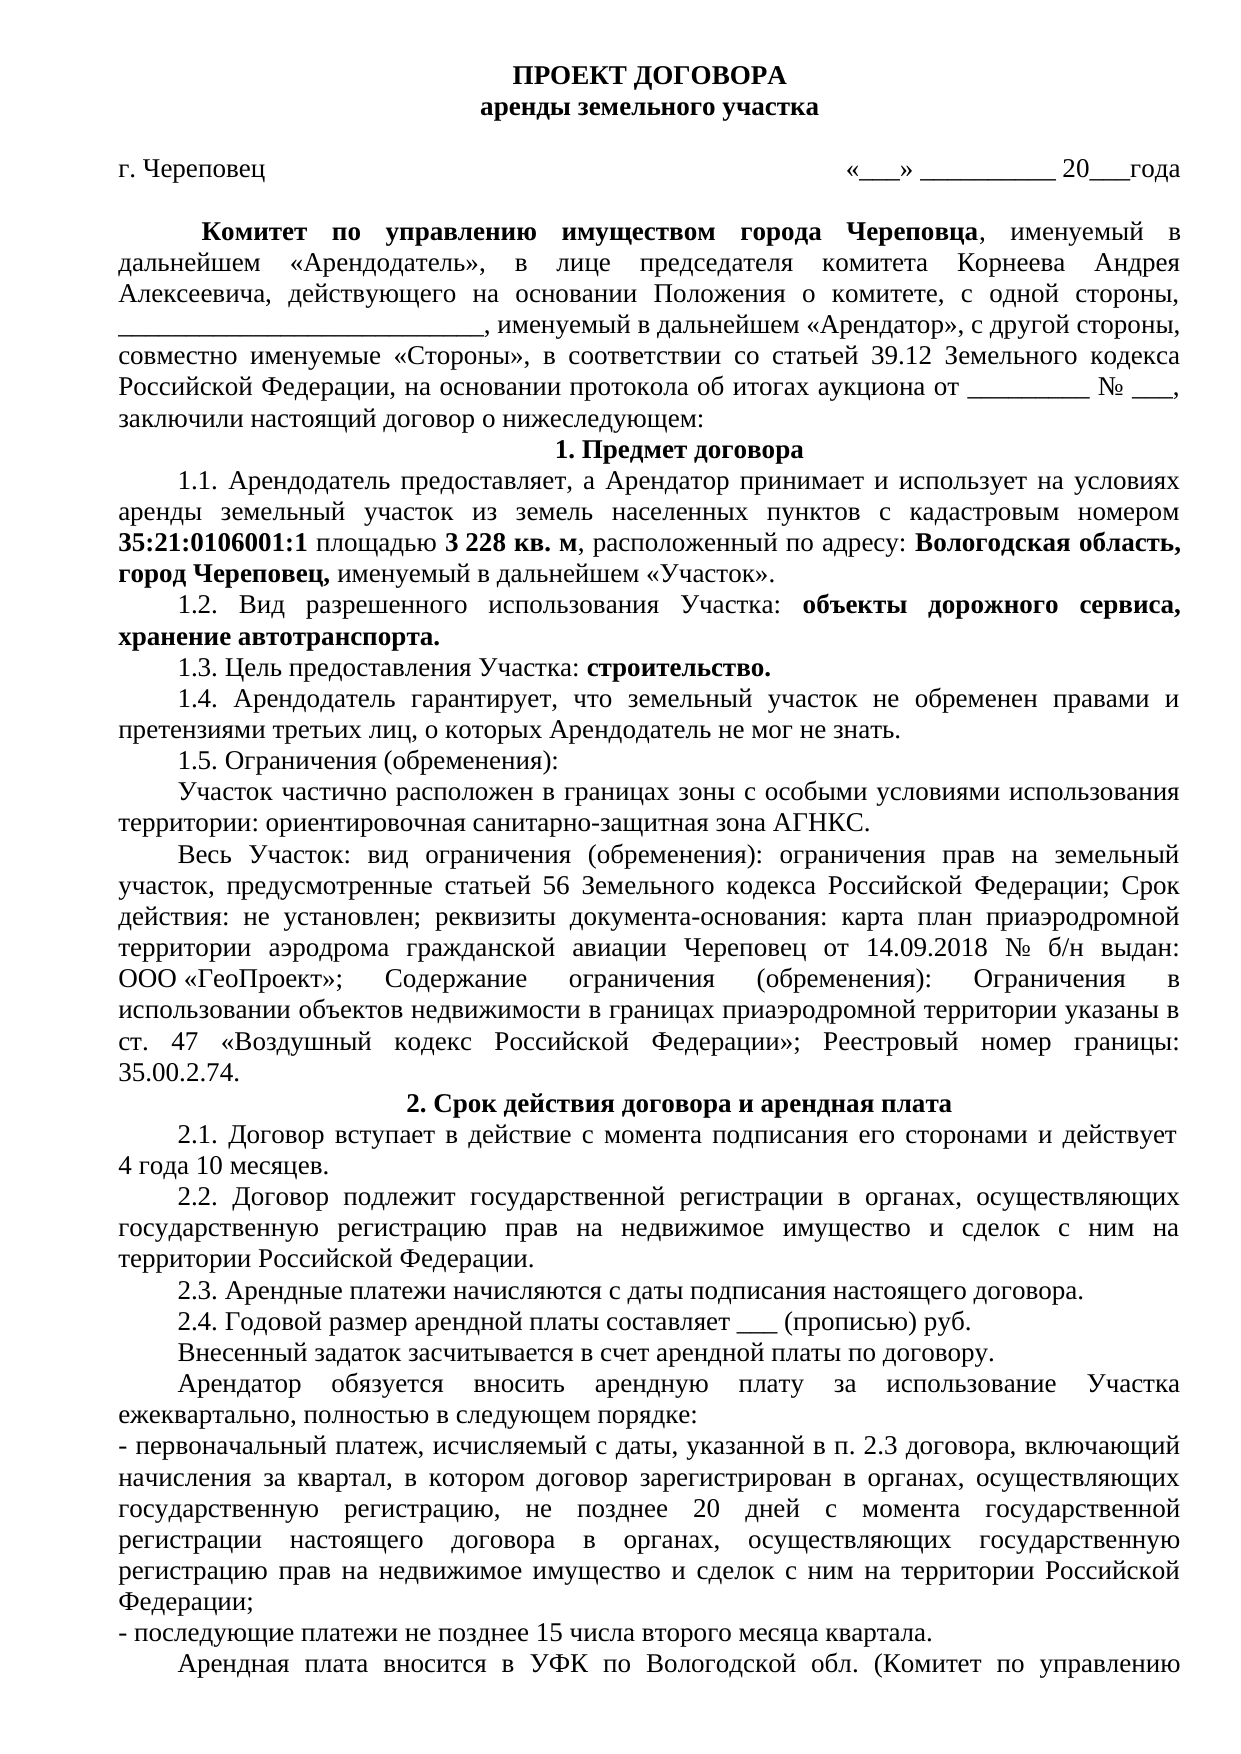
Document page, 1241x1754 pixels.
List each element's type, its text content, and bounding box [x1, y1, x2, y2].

text 1.3. Цель предоставления Участка: строительство. [118, 651, 1181, 682]
text 1.4. Арендодатель гарантирует, что земельный участок не обременен правами и претензиями третьих лиц, о которых Арендодатель не мог не знать. [118, 682, 1181, 744]
text 2.3. Арендные платежи начисляются с даты подписания настоящего договора. [118, 1274, 1178, 1305]
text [118, 1647, 1181, 1679]
text 1.2. Вид разрешенного использования Участка: объекты дорожного сервиса, хранение автотранспорта. [118, 588, 1181, 651]
text г. Череповец «___» __________ 20___года [118, 152, 1181, 184]
text ПРОЕКТ ДОГОВОРА [118, 59, 1181, 90]
text 1. Предмет договора [118, 433, 1181, 464]
text - первоначальный платеж, исчисляемый с даты, указанной в п. 2.3 договора, включающий начисления за квартал, в котором договор зарегистрирован в органах, осуществляющих государственную регистрацию, не позднее 20 дней с момента государственной регистрации настоящего договора в органах, осуществляющих государственную регистрацию прав на недвижимое имущество и сделок с ним на территории Российской Федерации; [118, 1429, 1181, 1616]
text 1.1. Арендодатель предоставляет, а Арендатор принимает и использует на условиях аренды земельный участок из земель населенных пунктов с кадастровым номером 35:21:0106001:1 площадью 3 228 кв. м, расположенный по адресу: Вологодская область, город Череповец, именуемый в дальнейшем «Участок». [118, 464, 1181, 588]
text 2.2. Договор подлежит государственной регистрации в органах, осуществляющих государственную регистрацию прав на недвижимое имущество и сделок с ним на территории Российской Федерации. [118, 1180, 1181, 1274]
text - последующие платежи не позднее 15 числа второго месяца квартала. [118, 1616, 1181, 1647]
text Весь Участок: вид ограничения (обременения): ограничения прав на земельный участок, предусмотренные статьей 56 Земельного кодекса Российской Федерации; Срок действия: не установлен; реквизиты документа-основания: карта план приаэродромной территории аэродрома гражданской авиации Череповец от 14.09.2018 № б/н выдан: ООО «ГеоПроект»; Содержание ограничения (обременения): Ограничения в использовании объектов недвижимости в границах приаэродромной территории указаны в ст. 47 «Воздушный кодекс Российской Федерации»; Реестровый номер границы: 35.00.2.74. [118, 838, 1181, 1087]
text Участок частично расположен в границах зоны с особыми условиями использования территории: ориентировочная санитарно-защитная зона АГНКС. [118, 775, 1181, 838]
text 2. Срок действия договора и арендная плата [118, 1087, 1181, 1118]
text Внесенный задаток засчитывается в счет арендной платы по договору. [118, 1336, 1181, 1367]
text Арендатор обязуется вносить арендную плату за использование Участка ежеквартально, полностью в следующем порядке: [118, 1367, 1181, 1429]
text 1.5. Ограничения (обременения): [118, 744, 1181, 775]
text аренды земельного участка [118, 90, 1181, 121]
text Комитет по управлению имуществом города Череповца, именуемый в дальнейшем «Арендодатель», в лице председателя комитета Корнеева Андрея Алексеевича, действующего на основании Положения о комитете, с одной стороны, ___________________________, именуемый в дальнейшем «Арендатор», с другой стороны, совместно именуемые «Стороны», в соответствии со статьей 39.12 Земельного кодекса Российской Федерации, на основании протокола об итогах аукциона от _________ № ___, заключили настоящий договор о нижеследующем: [118, 215, 1181, 433]
text 2.1. Договор вступает в действие с момента подписания его сторонами и действует 4 года 10 месяцев. [118, 1118, 1178, 1180]
text 2.4. Годовой размер арендной платы составляет ___ (прописью) руб. [118, 1305, 1181, 1336]
